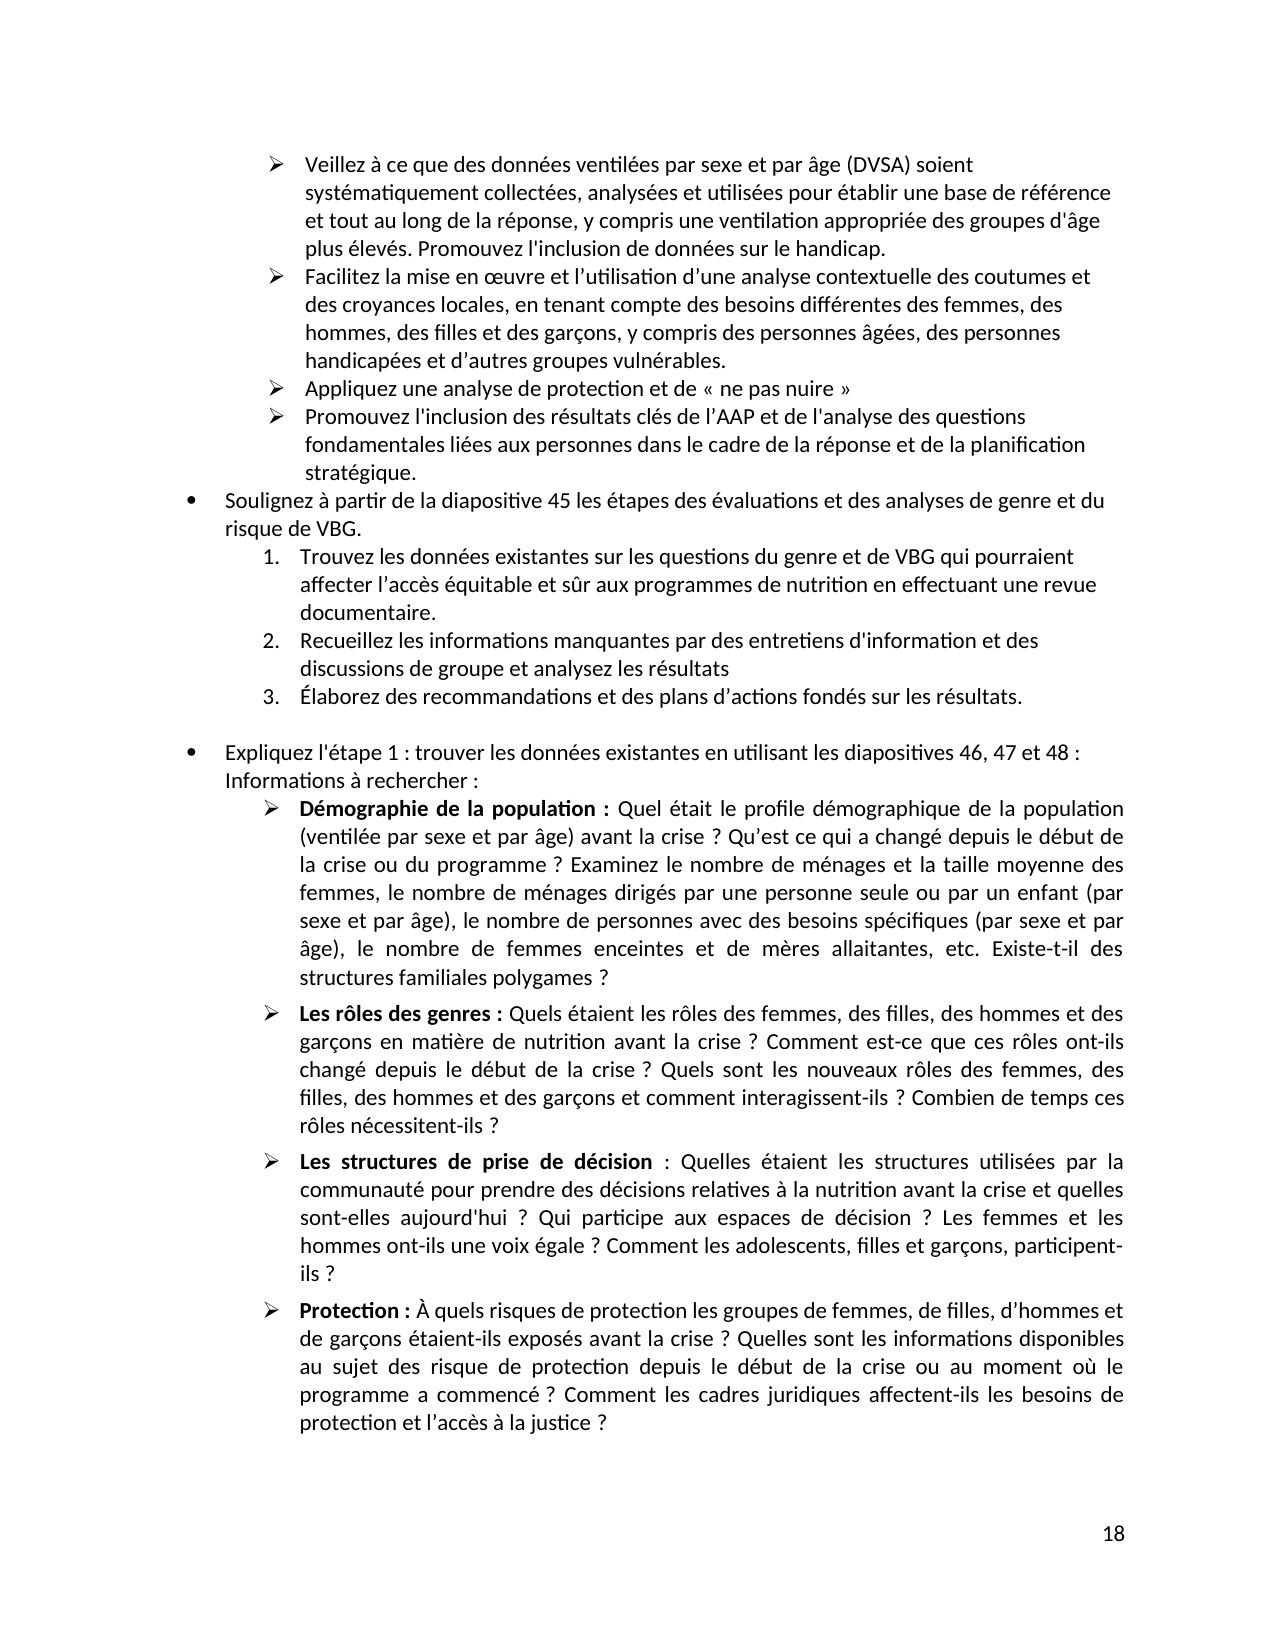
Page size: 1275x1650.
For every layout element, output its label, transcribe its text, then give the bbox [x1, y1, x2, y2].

list Soulignez à partir de la diapositive 45 les étapes des évaluations et des analyses de genre et du risque de VBG. [187, 486, 1125, 542]
list Démographie de la population : Quel était le profile démographique de la population (ventilée par sexe et par âge) avant la crise ? Qu’est ce qui a changé depuis le début de la crise ou du programme ? Examinez le nombre de ménages et la taille moyenne des femmes, le nombre de ménages dirigés par une personne seule ou par un enfant (par sexe et par âge), le nombre de personnes avec des besoins spécifiques (par sexe et par âge), le nombre de femmes enceintes et de mères allaitantes, etc. Existe-t-il des structures familiales polygames ? [262, 794, 1125, 991]
list Facilitez la mise en œuvre et l’utilisation d’une analyse contextuelle des coutumes et des croyances locales, en tenant compte des besoins différentes des femmes, des hommes, des filles et des garçons, y compris des personnes âgées, des personnes handicapées et d’autres groupes vulnérables. [267, 262, 1125, 374]
list Recueillez les informations manquantes par des entretiens d'information et des discussions de groupe et analysez les résultats [262, 626, 1125, 682]
list Les rôles des genres : Quels étaient les rôles des femmes, des filles, des hommes et des garçons en matière de nutrition avant la crise ? Comment est-ce que ces rôles ont-ils changé depuis le début de la crise ? Quels sont les nouveaux rôles des femmes, des filles, des hommes et des garçons et comment interagissent-ils ? Combien de temps ces rôles nécessitent-ils ? [262, 999, 1125, 1139]
list Expliquez l'étape 1 : trouver les données existantes en utilisant les diapositives 46, 47 et 48 : Informations à rechercher : [187, 738, 1125, 794]
list Les structures de prise de décision : Quelles étaient les structures utilisées par la communauté pour prendre des décisions relatives à la nutrition avant la crise et quelles sont-elles aujourd'hui ? Qui participe aux espaces de décision ? Les femmes et les hommes ont-ils une voix égale ? Comment les adolescents, filles et garçons, participent-ils ? [262, 1147, 1125, 1287]
list Appliquez une analyse de protection et de « ne pas nuire » [267, 374, 1125, 402]
list Trouvez les données existantes sur les questions du genre et de VBG qui pourraient affecter l’accès équitable et sûr aux programmes de nutrition en effectuant une revue documentaire. [262, 542, 1125, 626]
list Protection : À quels risques de protection les groupes de femmes, de filles, d’hommes et de garçons étaient-ils exposés avant la crise ? Quelles sont les informations disponibles au sujet des risque de protection depuis le début de la crise ou au moment où le programme a commencé ? Comment les cadres juridiques affectent-ils les besoins de protection et l’accès à la justice ? [262, 1296, 1125, 1436]
list Élaborez des recommandations et des plans d’actions fondés sur les résultats. [262, 682, 1125, 710]
list Veillez à ce que des données ventilées par sexe et par âge (DVSA) soient systématiquement collectées, analysées et utilisées pour établir une base de référence et tout au long de la réponse, y compris une ventilation appropriée des groupes d'âge plus élevés. Promouvez l'inclusion de données sur le handicap. [267, 150, 1125, 262]
list Promouvez l'inclusion des résultats clés de l’AAP et de l'analyse des questions fondamentales liées aux personnes dans le cadre de la réponse et de la planification stratégique. [267, 402, 1125, 486]
